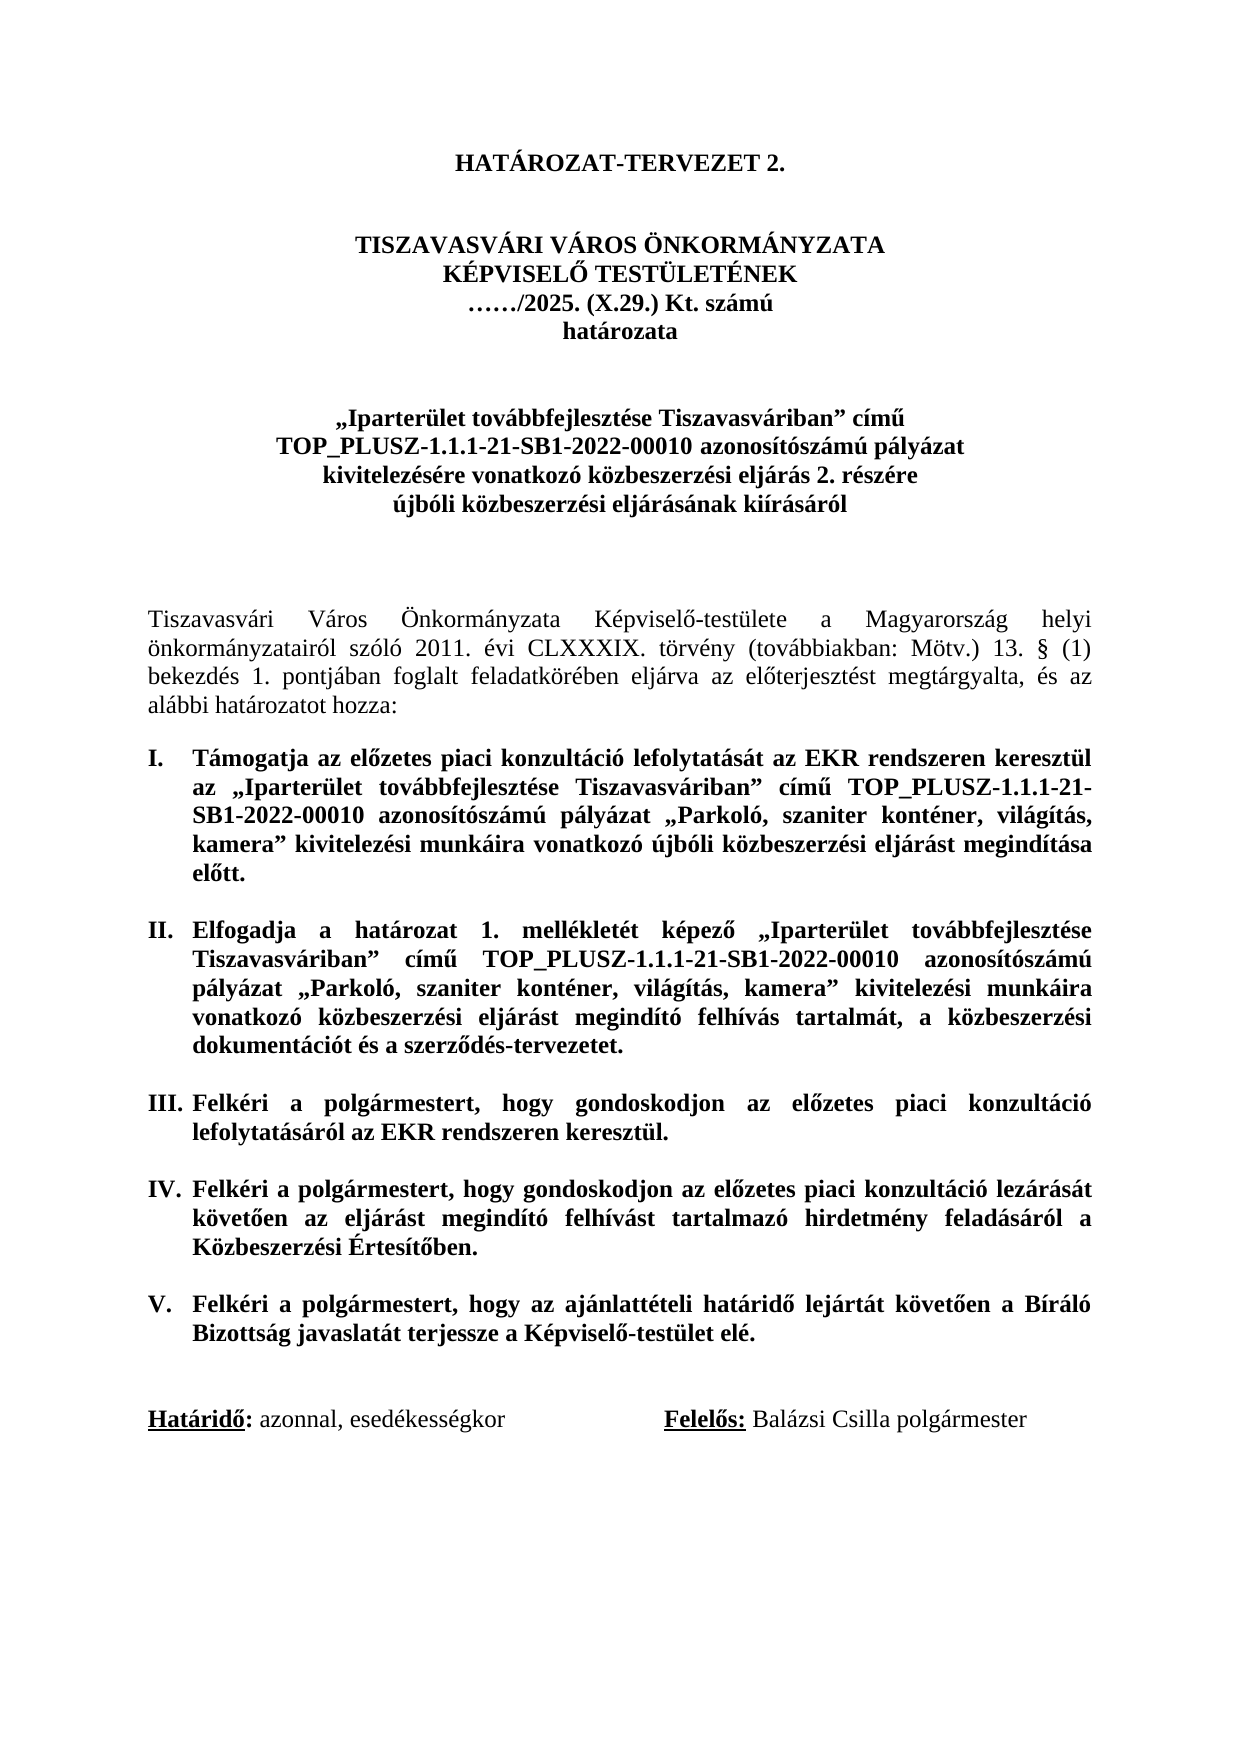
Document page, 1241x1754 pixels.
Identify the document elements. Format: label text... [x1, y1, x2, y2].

text újbóli közbeszerzési eljárásának kiírásáról [148, 489, 1093, 518]
text Tiszavasvári Város Önkormányzata Képviselő-testülete a Magyarország helyi önkormányzatairól szóló 2011. évi CLXXXIX. törvény (továbbiakban: Mötv.) 13. § (1) bekezdés 1. pontjában foglalt feladatkörében eljárva az előterjesztést megtárgyalta, és az alábbi határozatot hozza: [148, 604, 1093, 719]
text kivitelezésére vonatkozó közbeszerzési eljárás 2. részére [148, 460, 1093, 489]
text ……/2025. (X.29.) Kt. számú [148, 288, 1093, 316]
list Felkéri a polgármestert, hogy gondoskodjon az előzetes piaci konzultáció lefolytatásáról az EKR rendszeren keresztül. [148, 1088, 1093, 1146]
text TOP_PLUSZ-1.1.1-21-SB1-2022-00010 azonosítószámú pályázat [148, 431, 1093, 460]
text határozata [148, 316, 1093, 345]
text HATÁROZAT-TERVEZET 2. [148, 148, 1093, 176]
list Támogatja az előzetes piaci konzultáció lefolytatását az EKR rendszeren keresztül az „Iparterület továbbfejlesztése Tiszavasváriban” című TOP_PLUSZ-1.1.1-21-SB1-2022-00010 azonosítószámú pályázat „Parkoló, szaniter konténer, világítás, kamera” kivitelezési munkáira vonatkozó újbóli közbeszerzési eljárást megindítása előtt. [148, 743, 1093, 887]
text „Iparterület továbbfejlesztése Tiszavasváriban” című [148, 403, 1093, 431]
list Felkéri a polgármestert, hogy az ajánlattételi határidő lejártát követően a Bíráló Bizottság javaslatát terjessze a Képviselő-testület elé. [148, 1289, 1093, 1347]
list Felkéri a polgármestert, hogy gondoskodjon az előzetes piaci konzultáció lezárását követően az eljárást megindító felhívást tartalmazó hirdetmény feladásáról a Közbeszerzési Értesítőben. [148, 1174, 1093, 1261]
list Elfogadja a határozat 1. mellékletét képező „Iparterület továbbfejlesztése Tiszavasváriban” című TOP_PLUSZ-1.1.1-21-SB1-2022-00010 azonosítószámú pályázat „Parkoló, szaniter konténer, világítás, kamera” kivitelezési munkáira vonatkozó közbeszerzési eljárást megindító felhívás tartalmát, a közbeszerzési dokumentációt és a szerződés-tervezetet. [148, 916, 1093, 1059]
text Határidő: azonnal, esedékességkor Felelős: Balázsi Csilla polgármester [148, 1404, 1090, 1433]
text KÉPVISELŐ TESTÜLETÉNEK [148, 259, 1093, 288]
text TISZAVASVÁRI VÁROS ÖNKORMÁNYZATA [148, 230, 1093, 259]
